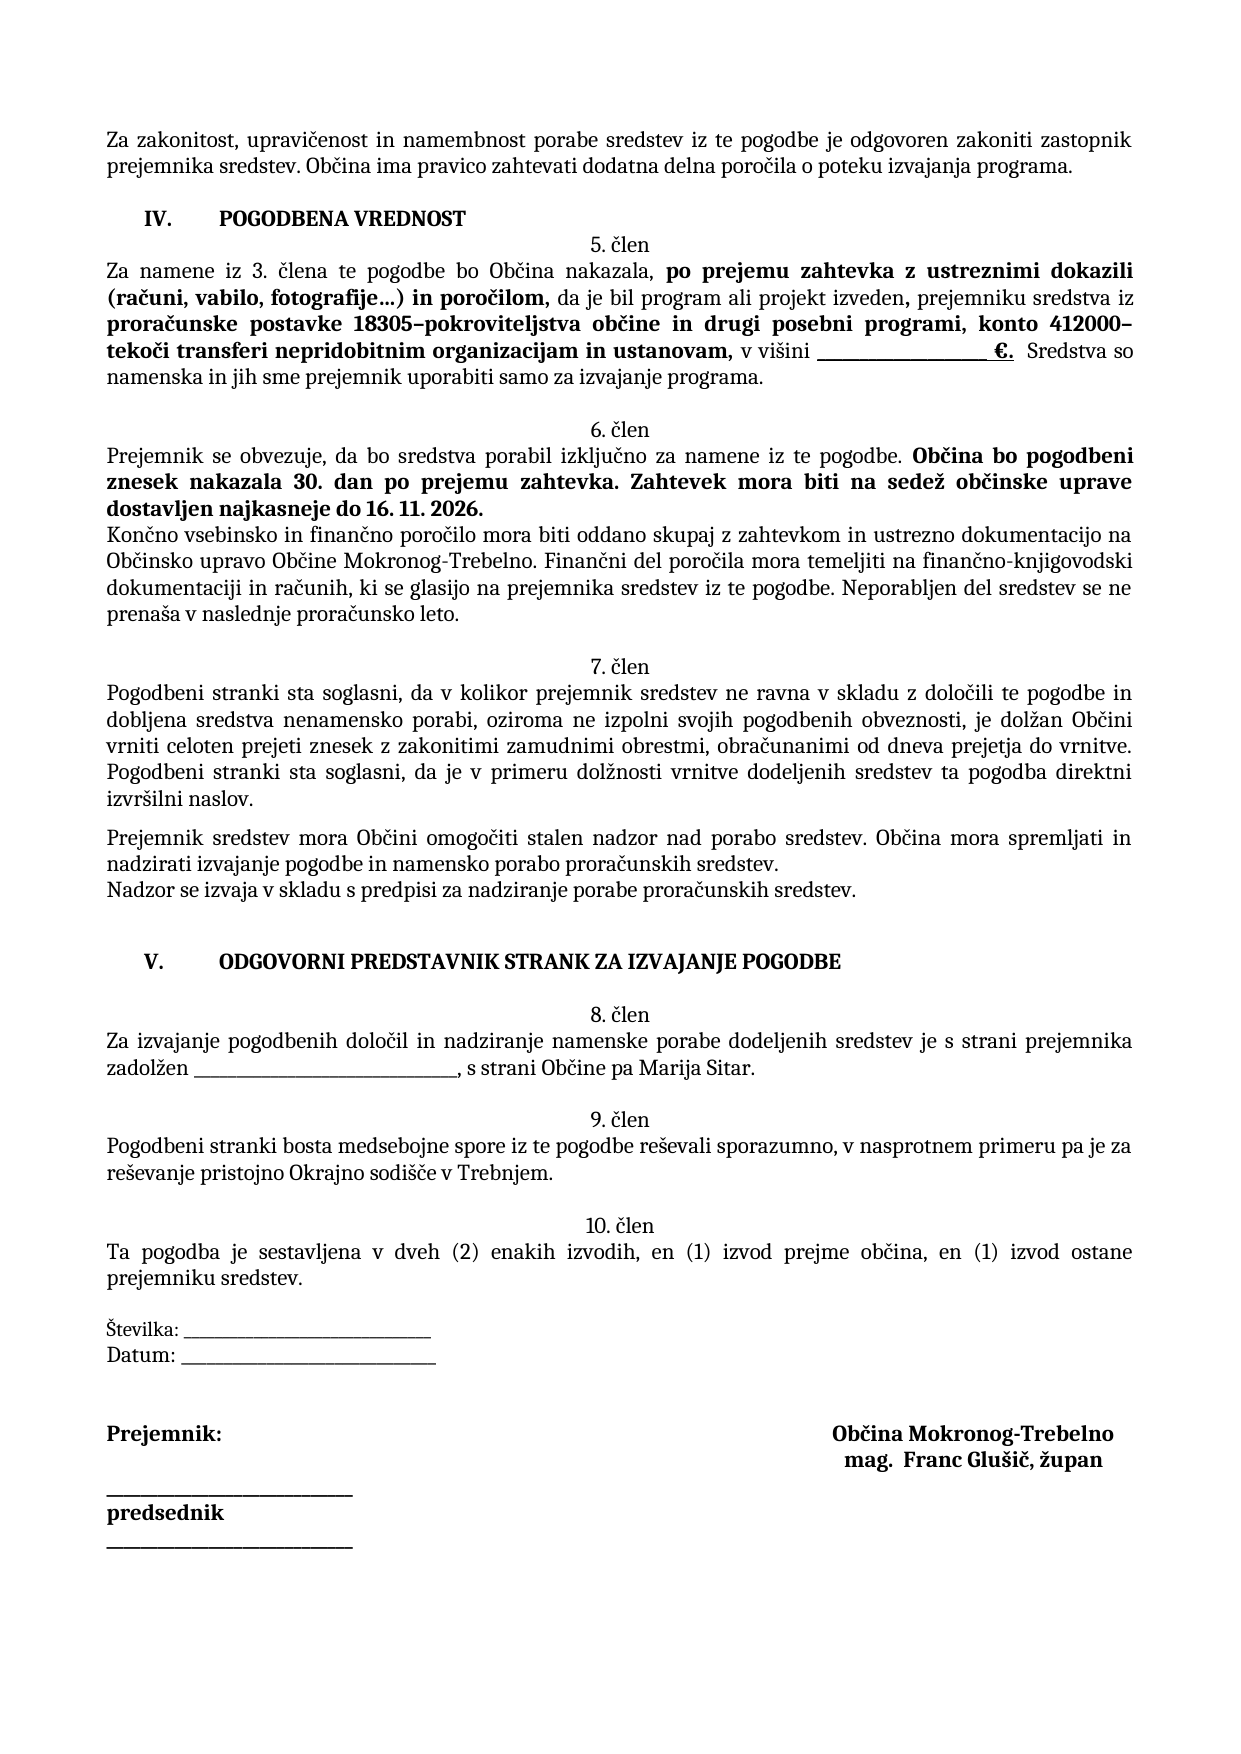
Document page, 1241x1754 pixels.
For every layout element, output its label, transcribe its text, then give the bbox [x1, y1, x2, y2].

list ODGOVORNI PREDSTAVNIK STRANK ZA IZVAJANJE POGODBE [144, 949, 1134, 975]
text Prejemnik: Občina Mokronog-Trebelno [106, 1421, 1134, 1447]
text Za izvajanje pogodbenih določil in nadziranje namenske porabe dodeljenih sredstev je s strani prejemnika zadolžen _______________________________, s strani Občine pa Marija Sitar. [106, 1028, 1134, 1081]
text mag. Franc Glušič, župan [106, 1447, 1134, 1473]
text 9. člen [106, 1107, 1134, 1133]
text Prejemnik sredstev mora Občini omogočiti stalen nadzor nad porabo sredstev. Občina mora spremljati in nadzirati izvajanje pogodbe in namensko porabo proračunskih sredstev. [106, 824, 1134, 877]
text predsednik [106, 1500, 1134, 1526]
text Ta pogodba je sestavljena v dveh (2) enakih izvodih, en (1) izvod prejme občina, en (1) izvod ostane prejemniku sredstev. [106, 1239, 1134, 1291]
text 6. člen [106, 416, 1134, 443]
text Končno vsebinsko in finančno poročilo mora biti oddano skupaj z zahtevkom in ustrezno dokumentacijo na Občinsko upravo Občine Mokronog-Trebelno. Finančni del poročila mora temeljiti na finančno-knjigovodski dokumentaciji in računih, ki se glasijo na prejemnika sredstev iz te pogodbe. Neporabljen del sredstev se ne prenaša v naslednje proračunsko leto. [106, 522, 1134, 627]
text 7. člen [106, 654, 1134, 680]
text Za zakonitost, upravičenost in namembnost porabe sredstev iz te pogodbe je odgovoren zakoniti zastopnik prejemnika sredstev. Občina ima pravico zahtevati dodatna delna poročila o poteku izvajanja programa. [106, 127, 1134, 179]
text Pogodbeni stranki sta soglasni, da v kolikor prejemnik sredstev ne ravna v skladu z določili te pogodbe in dobljena sredstva nenamensko porabi, oziroma ne izpolni svojih pogodbenih obveznosti, je dolžan Občini vrniti celoten prejeti znesek z zakonitimi zamudnimi obrestmi, obračunanimi od dneva prejetja do vrnitve. Pogodbeni stranki sta soglasni, da je v primeru dolžnosti vrnitve dodeljenih sredstev ta pogodba direktni izvršilni naslov. [106, 680, 1134, 812]
text Za namene iz 3. člena te pogodbe bo Občina nakazala, po prejemu zahtevka z ustreznimi dokazili (računi, vabilo, fotografije…) in poročilom, da je bil program ali projekt izveden, prejemniku sredstva iz proračunske postavke 18305–pokroviteljstva občine in drugi posebni programi, konto 412000–tekoči transferi nepridobitnim organizacijam in ustanovam, v višini ____________________ €. Sredstva so namenska in jih sme prejemnik uporabiti samo za izvajanje programa. [106, 258, 1134, 390]
text 5. člen [106, 232, 1134, 258]
text Nadzor se izvaja v skladu s predpisi za nadziranje porabe proračunskih sredstev. [106, 877, 1134, 903]
text Prejemnik se obvezuje, da bo sredstva porabil izključno za namene iz te pogodbe. Občina bo pogodbeni znesek nakazala 30. dan po prejemu zahtevka. Zahtevek mora biti na sedež občinske uprave dostavljen najkasneje do 16. 11. 2026. [106, 443, 1134, 522]
text _____________________________ [106, 1473, 1134, 1500]
list POGODBENA VREDNOST [144, 206, 1134, 232]
text Pogodbeni stranki bosta medsebojne spore iz te pogodbe reševali sporazumno, v nasprotnem primeru pa je za reševanje pristojno Okrajno sodišče v Trebnjem. [106, 1133, 1134, 1186]
text _____________________________ [106, 1526, 1134, 1553]
text Številka: ________________________________ [106, 1318, 1134, 1342]
text 8. člen [106, 1002, 1134, 1028]
text Datum: ______________________________ [106, 1342, 1134, 1368]
text 10. člen [106, 1212, 1134, 1239]
